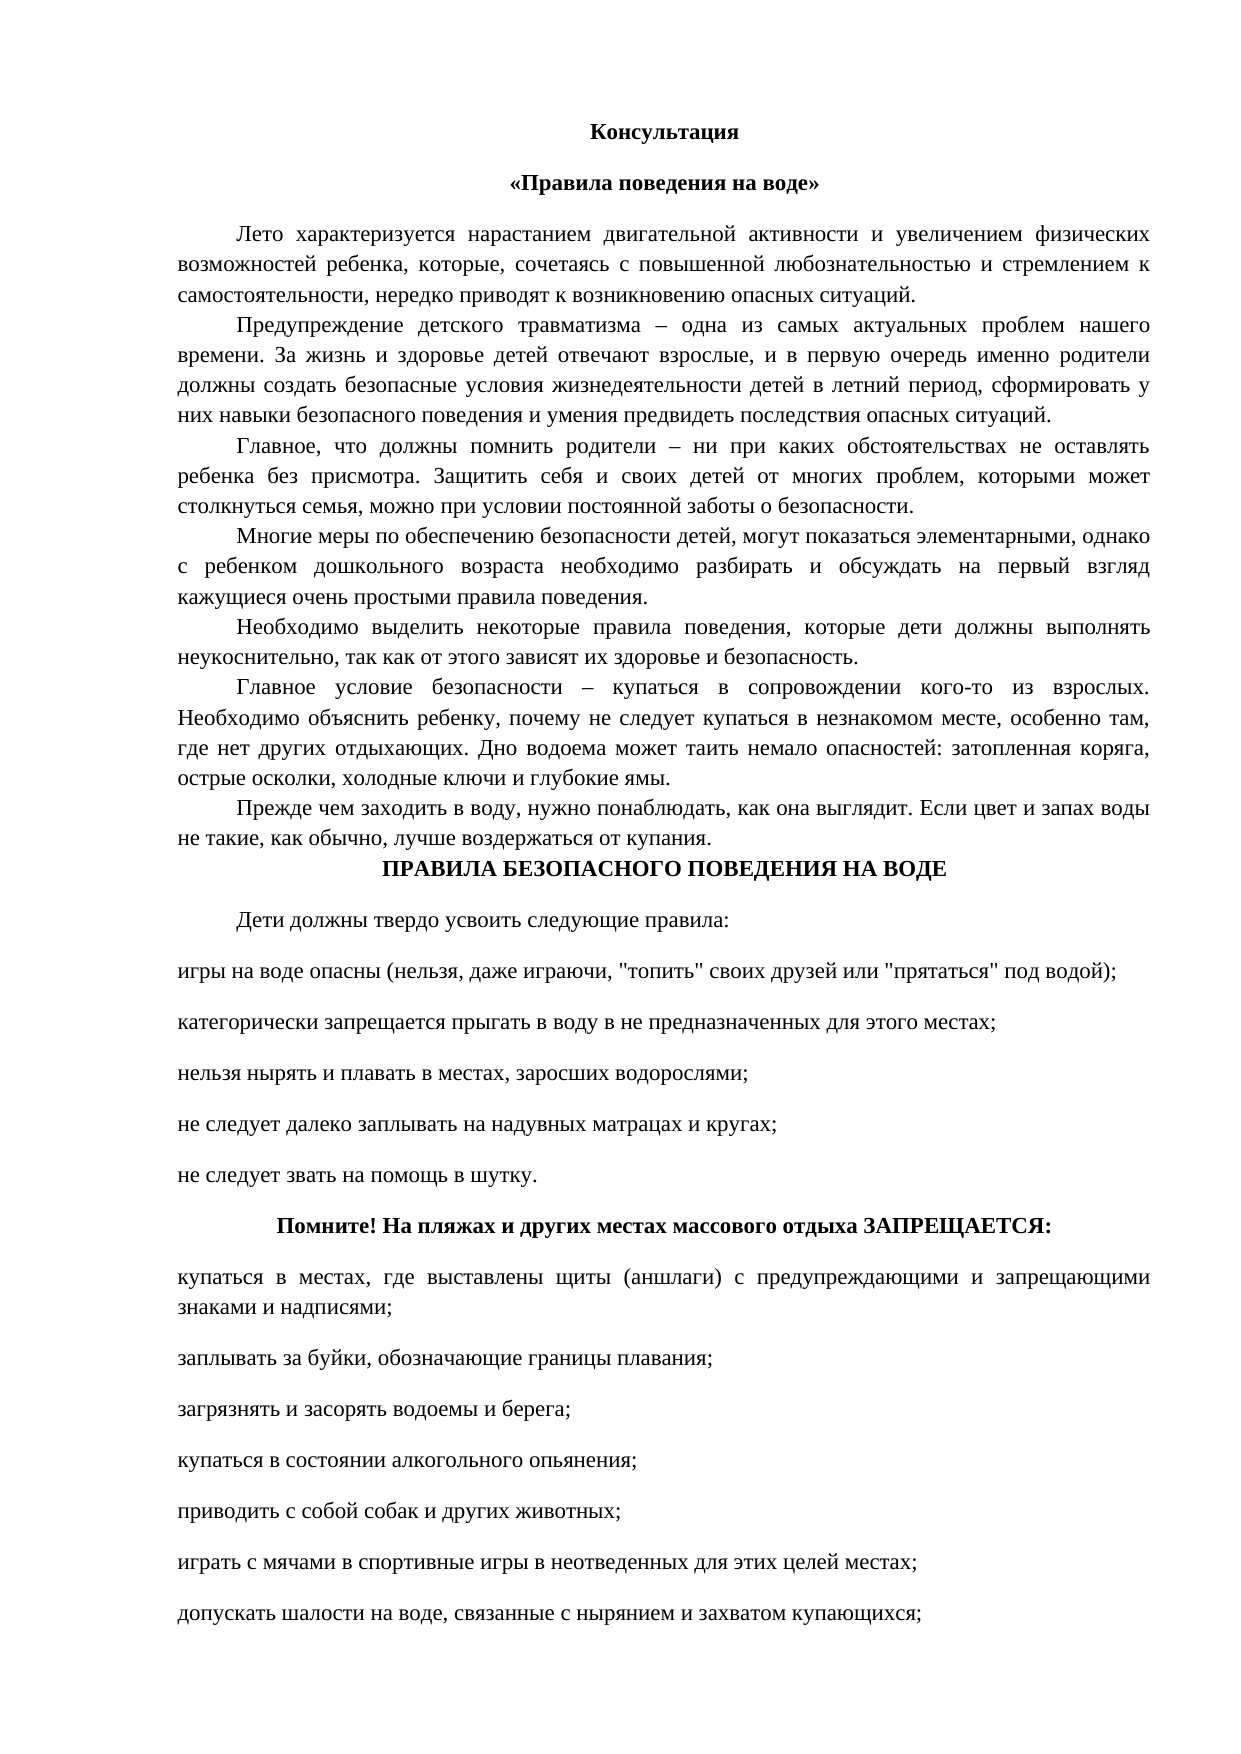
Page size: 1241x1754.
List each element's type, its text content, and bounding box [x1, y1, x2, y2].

text Необходимо выделить некоторые правила поведения, которые дети должны выполнять неукоснительно, так как от этого зависят их здоровье и безопасность. [177, 613, 1152, 669]
text Главное, что должны помнить родители – ни при каких обстоятельствах не оставлять ребенка без присмотра. Защитить себя и своих детей от многих проблем, которыми может столкнуться семья, можно при условии постоянной заботы о безопасности. [177, 432, 1152, 518]
text играть с мячами в спортивные игры в неотведенных для этих целей местах; [177, 1548, 1152, 1575]
text нельзя нырять и плавать в местах, заросших водорослями; [177, 1059, 1152, 1085]
text купаться в местах, где выставлены щиты (аншлаги) с предупреждающими и запрещающими знаками и надписями; [177, 1263, 1152, 1319]
text ПРАВИЛА БЕЗОПАСНОГО ПОВЕДЕНИЯ НА ВОДЕ [177, 854, 1152, 881]
text загрязнять и засорять водоемы и берега; [177, 1395, 1152, 1422]
text не следует далеко заплывать на надувных матрацах и кругах; [177, 1110, 1152, 1136]
text Консультация [177, 118, 1152, 144]
text «Правила поведения на воде» [177, 169, 1152, 196]
text не следует звать на помощь в шутку. [177, 1161, 1152, 1187]
text Многие меры по обеспечению безопасности детей, могут показаться элементарными, однако с ребенком дошкольного возраста необходимо разбирать и обсуждать на первый взгляд кажущиеся очень простыми правила поведения. [177, 522, 1152, 609]
text купаться в состоянии алкогольного опьянения; [177, 1446, 1152, 1473]
text игры на воде опасны (нельзя, даже играючи, "топить" своих друзей или "прятаться" под водой); [177, 957, 1152, 983]
text Главное условие безопасности – купаться в сопровождении кого-то из взрослых. Необходимо объяснить ребенку, почему не следует купаться в незнакомом месте, особенно там, где нет других отдыхающих. Дно водоема может таить немало опасностей: затопленная коряга, острые осколки, холодные ключи и глубокие ямы. [177, 673, 1152, 790]
text Дети должны твердо усвоить следующие правила: [177, 906, 1152, 932]
text заплывать за буйки, обозначающие границы плавания; [177, 1344, 1152, 1371]
text допускать шалости на воде, связанные с нырянием и захватом купающихся; [177, 1599, 1152, 1626]
text Прежде чем заходить в воду, нужно понаблюдать, как она выглядит. Если цвет и запах воды не такие, как обычно, лучше воздержаться от купания. [177, 794, 1152, 851]
text приводить с собой собак и других животных; [177, 1497, 1152, 1524]
text Лето характеризуется нарастанием двигательной активности и увеличением физических возможностей ребенка, которые, сочетаясь с повышенной любознательностью и стремлением к самостоятельности, нередко приводят к возникновению опасных ситуаций. [177, 220, 1152, 307]
text Предупреждение детского травматизма – одна из самых актуальных проблем нашего времени. За жизнь и здоровье детей отвечают взрослые, и в первую очередь именно родители должны создать безопасные условия жизнедеятельности детей в летний период, сформировать у них навыки безопасного поведения и умения предвидеть последствия опасных ситуаций. [177, 311, 1152, 428]
text Помните! На пляжах и других местах массового отдыха ЗАПРЕЩАЕТСЯ: [177, 1212, 1152, 1238]
text категорически запрещается прыгать в воду в не предназначенных для этого местах; [177, 1008, 1152, 1034]
